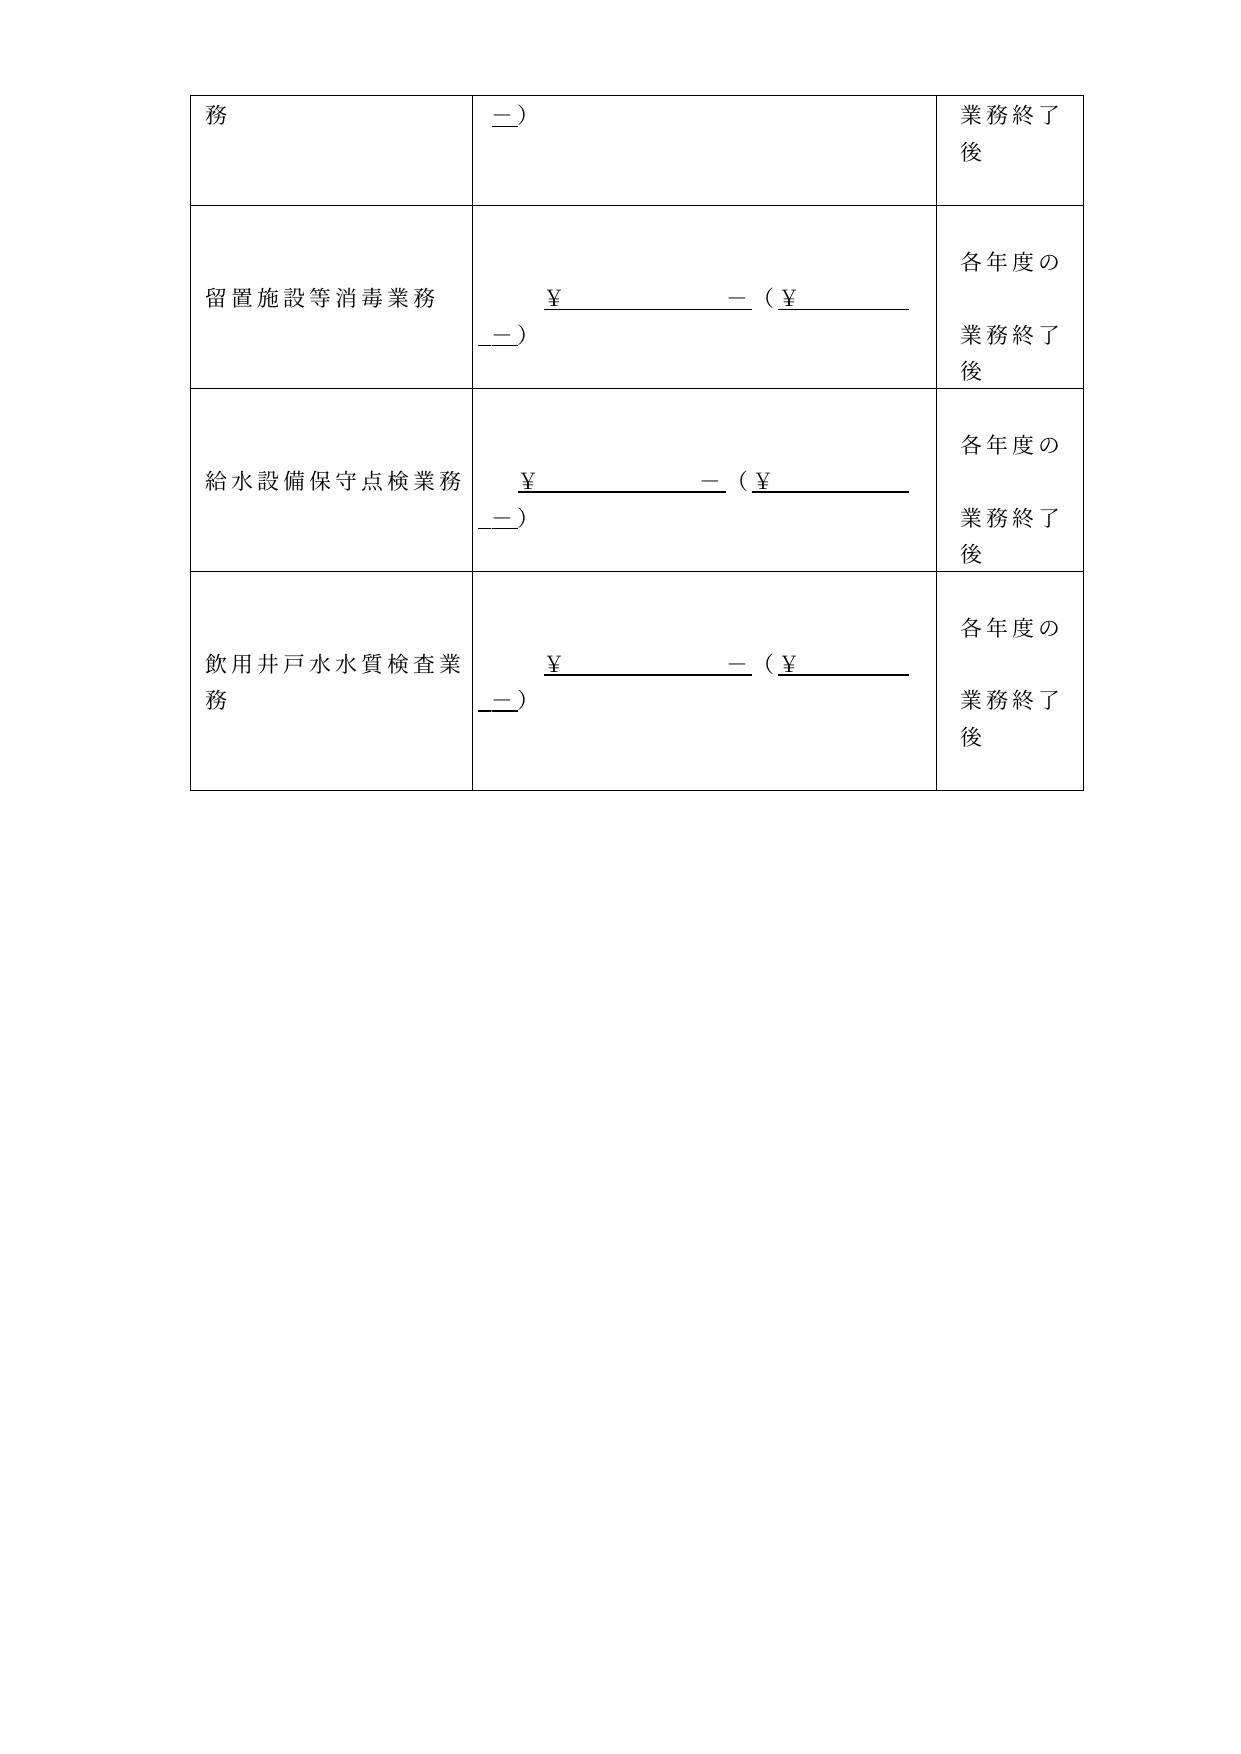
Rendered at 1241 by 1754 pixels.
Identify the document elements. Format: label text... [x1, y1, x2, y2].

table_cell ￥ －（￥ －） [473, 206, 936, 388]
table_cell 各年度の 業務終了後 [937, 206, 1083, 388]
table_cell 給水設備保守点検業務 [191, 389, 472, 571]
table_cell ６月毎の 業務終了後 [937, 96, 1083, 205]
table_cell 各年度の 業務終了後 [937, 572, 1083, 790]
table_cell 各年度の 業務終了後 [937, 389, 1083, 571]
table_cell ￥ －（￥ －） [473, 96, 936, 205]
table_cell ￥ －（￥ －） [473, 389, 936, 571]
table_cell 飲用井戸水水質検査業務 [191, 572, 472, 790]
table_cell ￥ －（￥ －） [473, 572, 936, 790]
table_cell ねずみ・昆虫等防除業務 [191, 96, 472, 205]
table_cell 留置施設等消毒業務 [191, 206, 472, 388]
